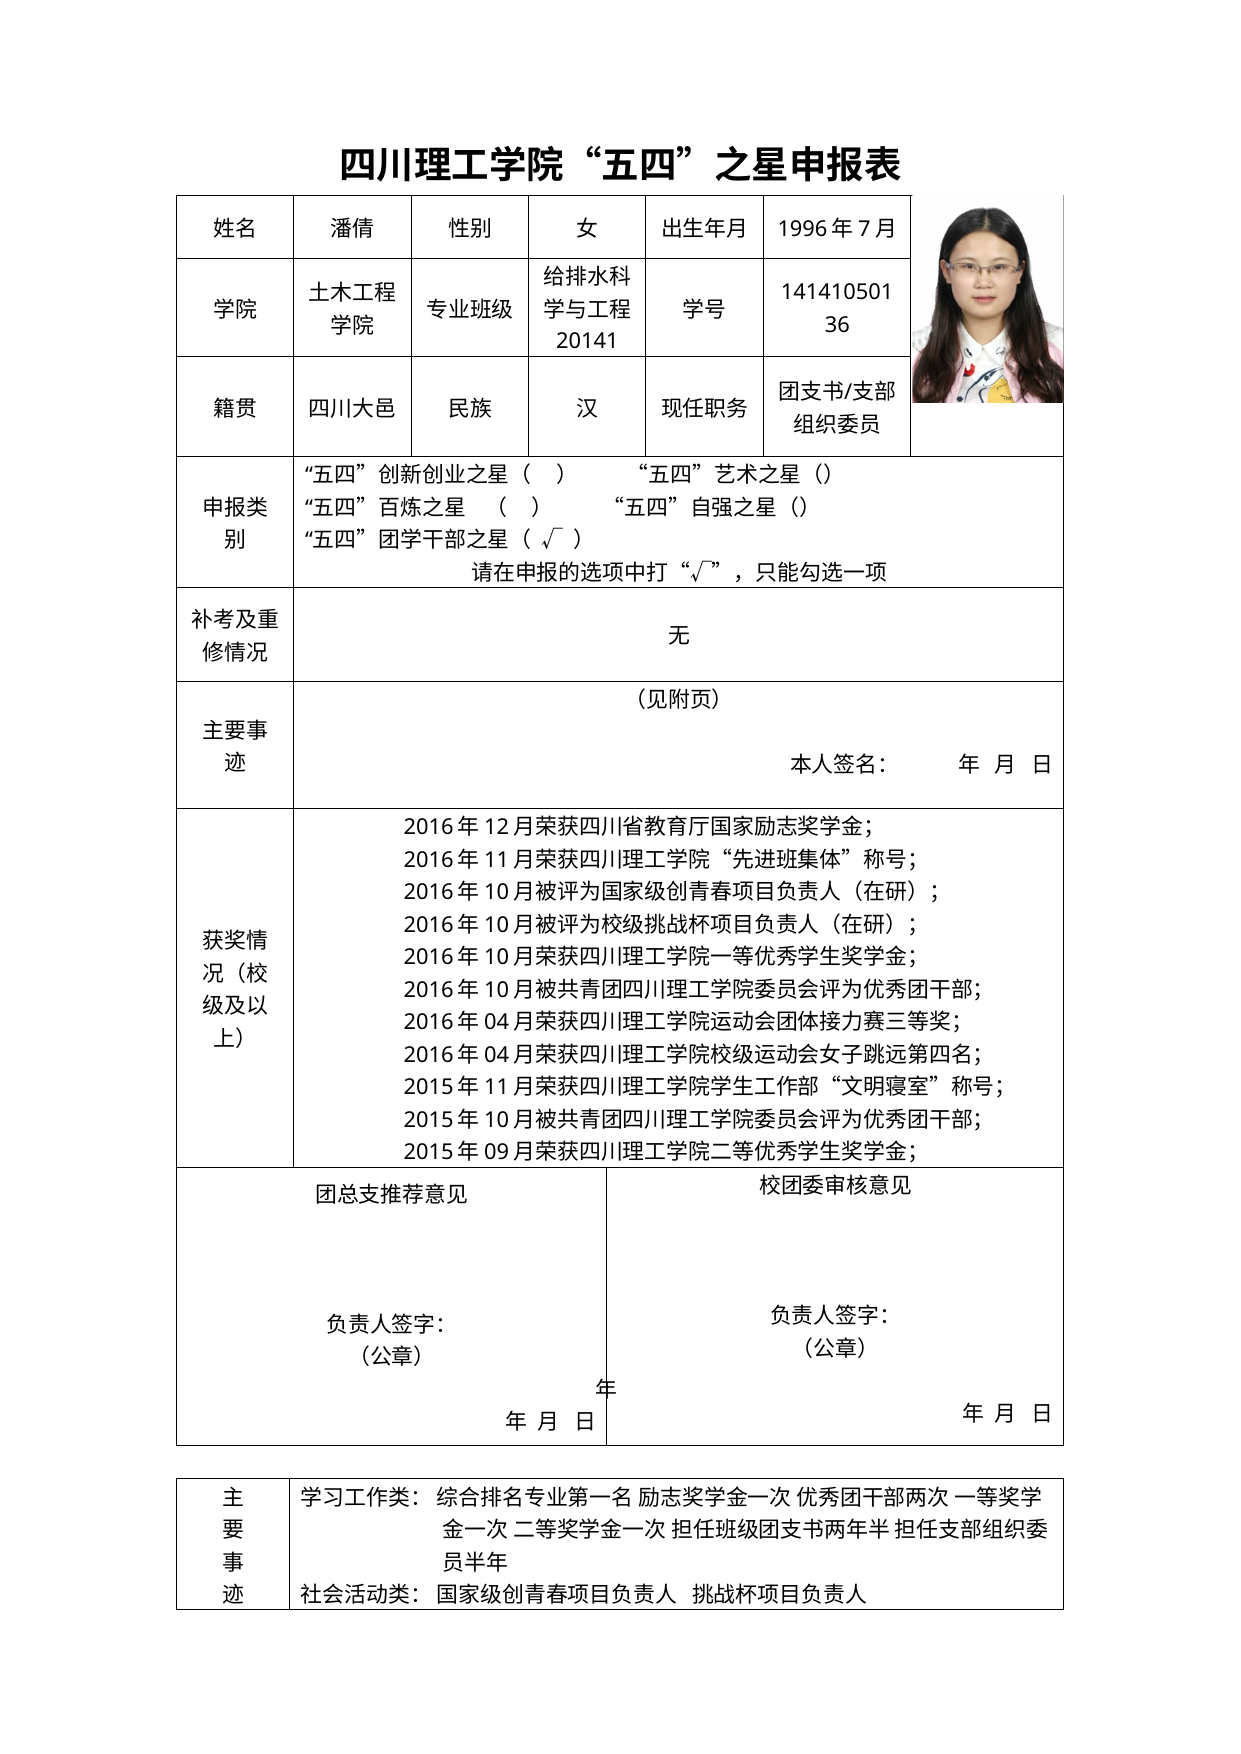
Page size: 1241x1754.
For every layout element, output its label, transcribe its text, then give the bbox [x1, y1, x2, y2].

table_header 出生年月 [646, 196, 763, 258]
table_header [911, 196, 1063, 456]
table_cell 民族 [412, 357, 528, 456]
table_cell 无 [294, 588, 1063, 681]
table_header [290, 1479, 1063, 1609]
table_cell 团支书/支部组织委员 [764, 357, 910, 456]
table_header 主 要 事 迹 （附页） [177, 1479, 289, 1609]
text 四川理工学院“五四”之星申报表 [152, 129, 1088, 194]
table_header 1996年7月 [764, 196, 910, 258]
table_cell 获奖情况（校级及以上） [177, 809, 293, 1167]
table_cell 校团委审核意见 负责人签字： （公章） 年 月 日 [607, 1168, 1063, 1445]
table_cell 专业班级 [412, 259, 528, 356]
table_cell 14141050136 [764, 259, 910, 356]
table_header 女 [529, 196, 645, 258]
table_cell （见附页） 本人签名： 年 月 日 [294, 682, 1063, 808]
table_cell “五四”创新创业之星（ ） “五四”艺术之星（） “五四”百炼之星 （ ） “五四”自强之星（） “五四”团学干部之星（ √ ） 请在申报的选项中打“√”，只能勾选一项 [294, 457, 1063, 587]
table_cell 土木工程学院 [294, 259, 411, 356]
table_cell 申报类别 [177, 457, 293, 587]
table_cell 给排水科学与工程20141 [529, 259, 645, 356]
table_header 姓名 [177, 196, 293, 258]
table_header 性别 [412, 196, 528, 258]
table_cell 四川大邑 [294, 357, 411, 456]
table_header 潘倩 [294, 196, 411, 258]
table_cell 现任职务 [646, 357, 763, 456]
table_cell 学号 [646, 259, 763, 356]
table_cell 2016年12月荣获四川省教育厅国家励志奖学金； 2016年11月荣获四川理工学院“先进班集体”称号； 2016年10月被评为国家级创青春项目负责人（在研）； 2016年10月被评为校级挑战杯项目负责人（在研）； 2016年10月荣获四川理工学院一等优秀学生奖学金； 2016年10月被共青团四川理工学院委员会评为优秀团干部； 2016年04月荣获四川理工学院运动会团体接力赛三等奖； 2016年04月荣获四川理工学院校级运动会女子跳远第四名； 2015年11月荣获四川理工学院学生工作部“文明寝室”称号； 2015年10月被共青团四川理工学院委员会评为优秀团干部； 2015年09月荣获四川理工学院二等优秀学生奖学金； [294, 809, 1063, 1167]
table_cell 主要事迹 [177, 682, 293, 808]
table_cell 学院 [177, 259, 293, 356]
table_cell 汉 [529, 357, 645, 456]
picture [912, 194, 1064, 401]
table_cell 籍贯 [177, 357, 293, 456]
table_cell 团总支推荐意见 负责人签字： （公章） 年 年 月 日 [177, 1168, 606, 1445]
table_cell 补考及重修情况 [177, 588, 293, 681]
